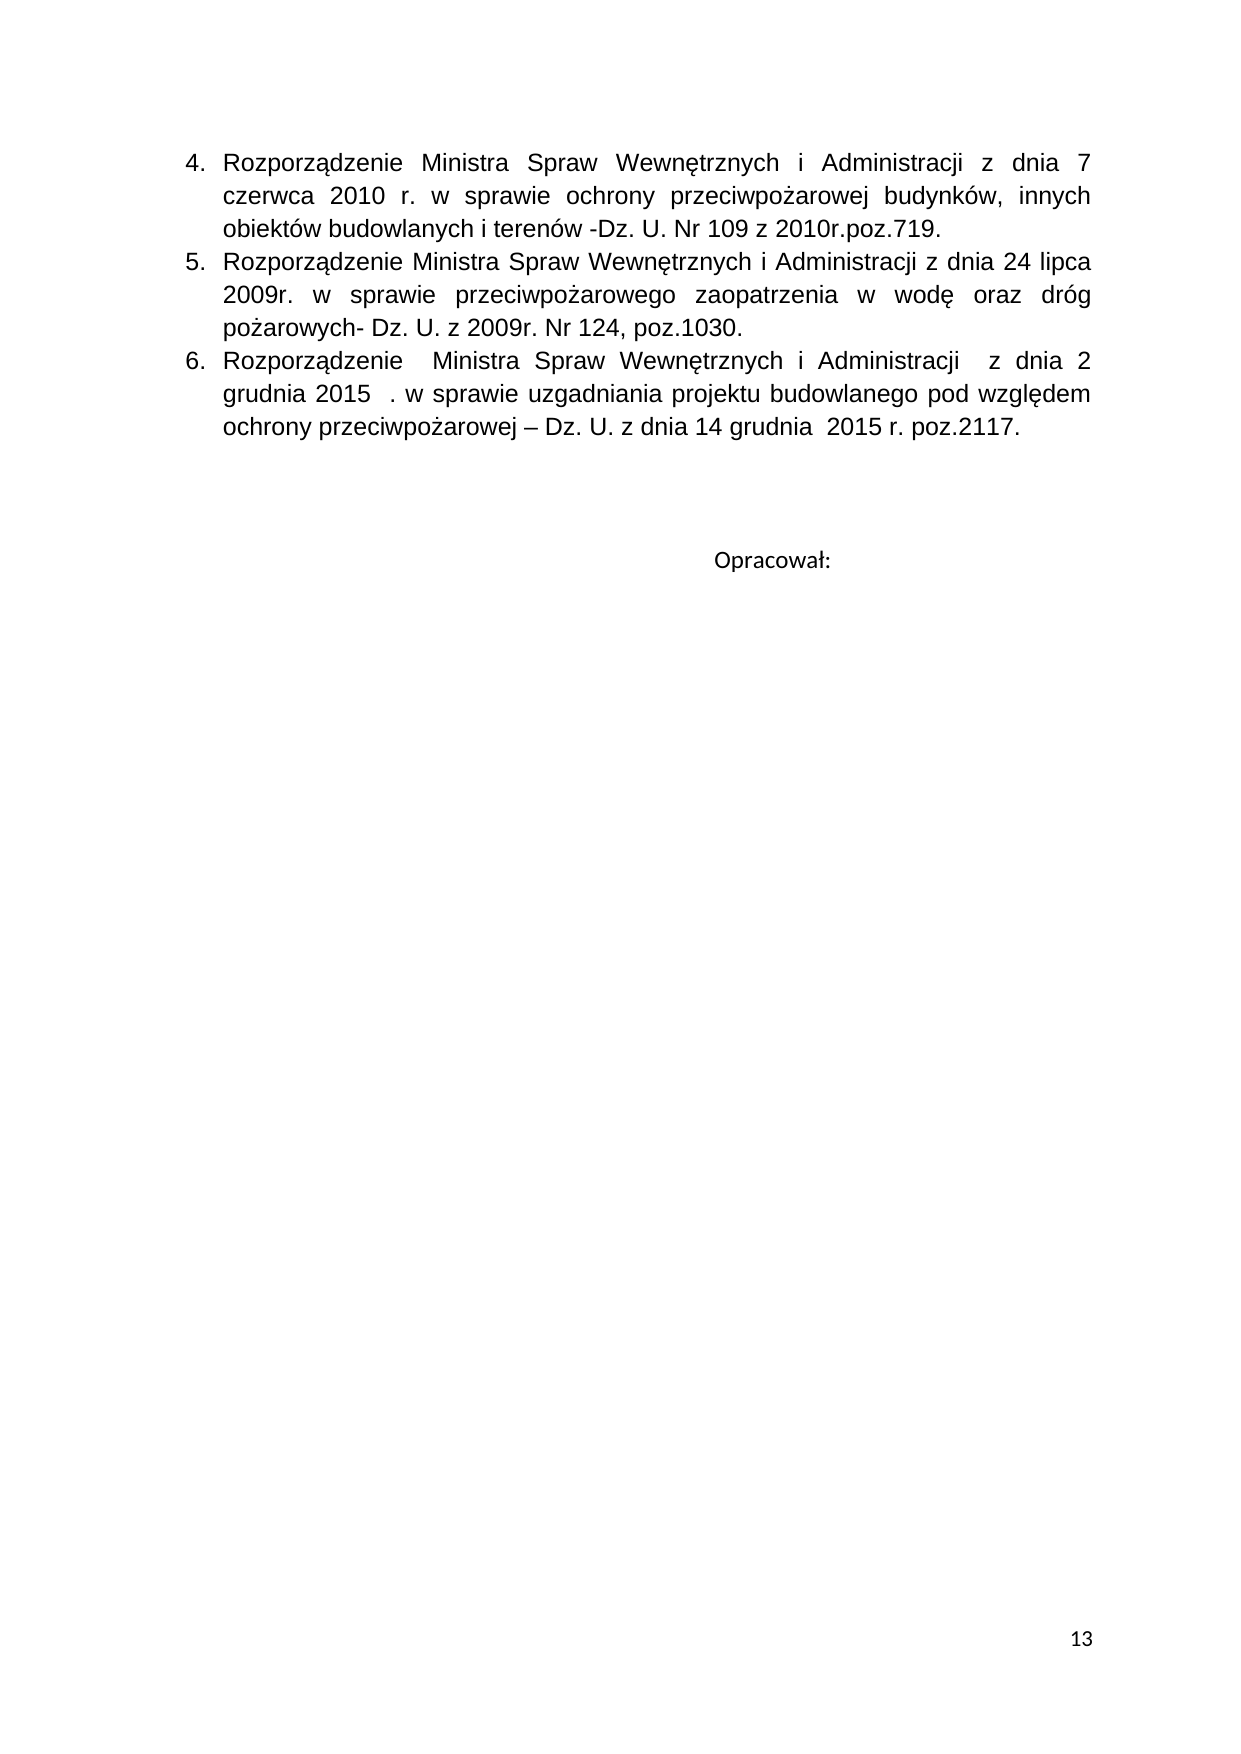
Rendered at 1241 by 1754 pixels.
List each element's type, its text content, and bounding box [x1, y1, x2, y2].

list Rozporządzenie Ministra Spraw Wewnętrznych i Administracji z dnia 7 czerwca 2010 r. w sprawie ochrony przeciwpożarowej budynków, innych obiektów budowlanych i terenów -Dz. U. Nr 109 z 2010r.poz.719. [185, 148, 1093, 242]
list Rozporządzenie Ministra Spraw Wewnętrznych i Administracji z dnia 24 lipca 2009r. w sprawie przeciwpożarowego zaopatrzenia w wodę oraz dróg pożarowych- Dz. U. z 2009r. Nr 124, poz.1030. [185, 247, 1093, 341]
list Rozporządzenie Ministra Spraw Wewnętrznych i Administracji z dnia 2 grudnia 2015 . w sprawie uzgadniania projektu budowlanego pod względem ochrony przeciwpożarowej – Dz. U. z dnia 14 grudnia 2015 r. poz.2117. [185, 346, 1093, 441]
text Opracował: [148, 544, 1093, 574]
